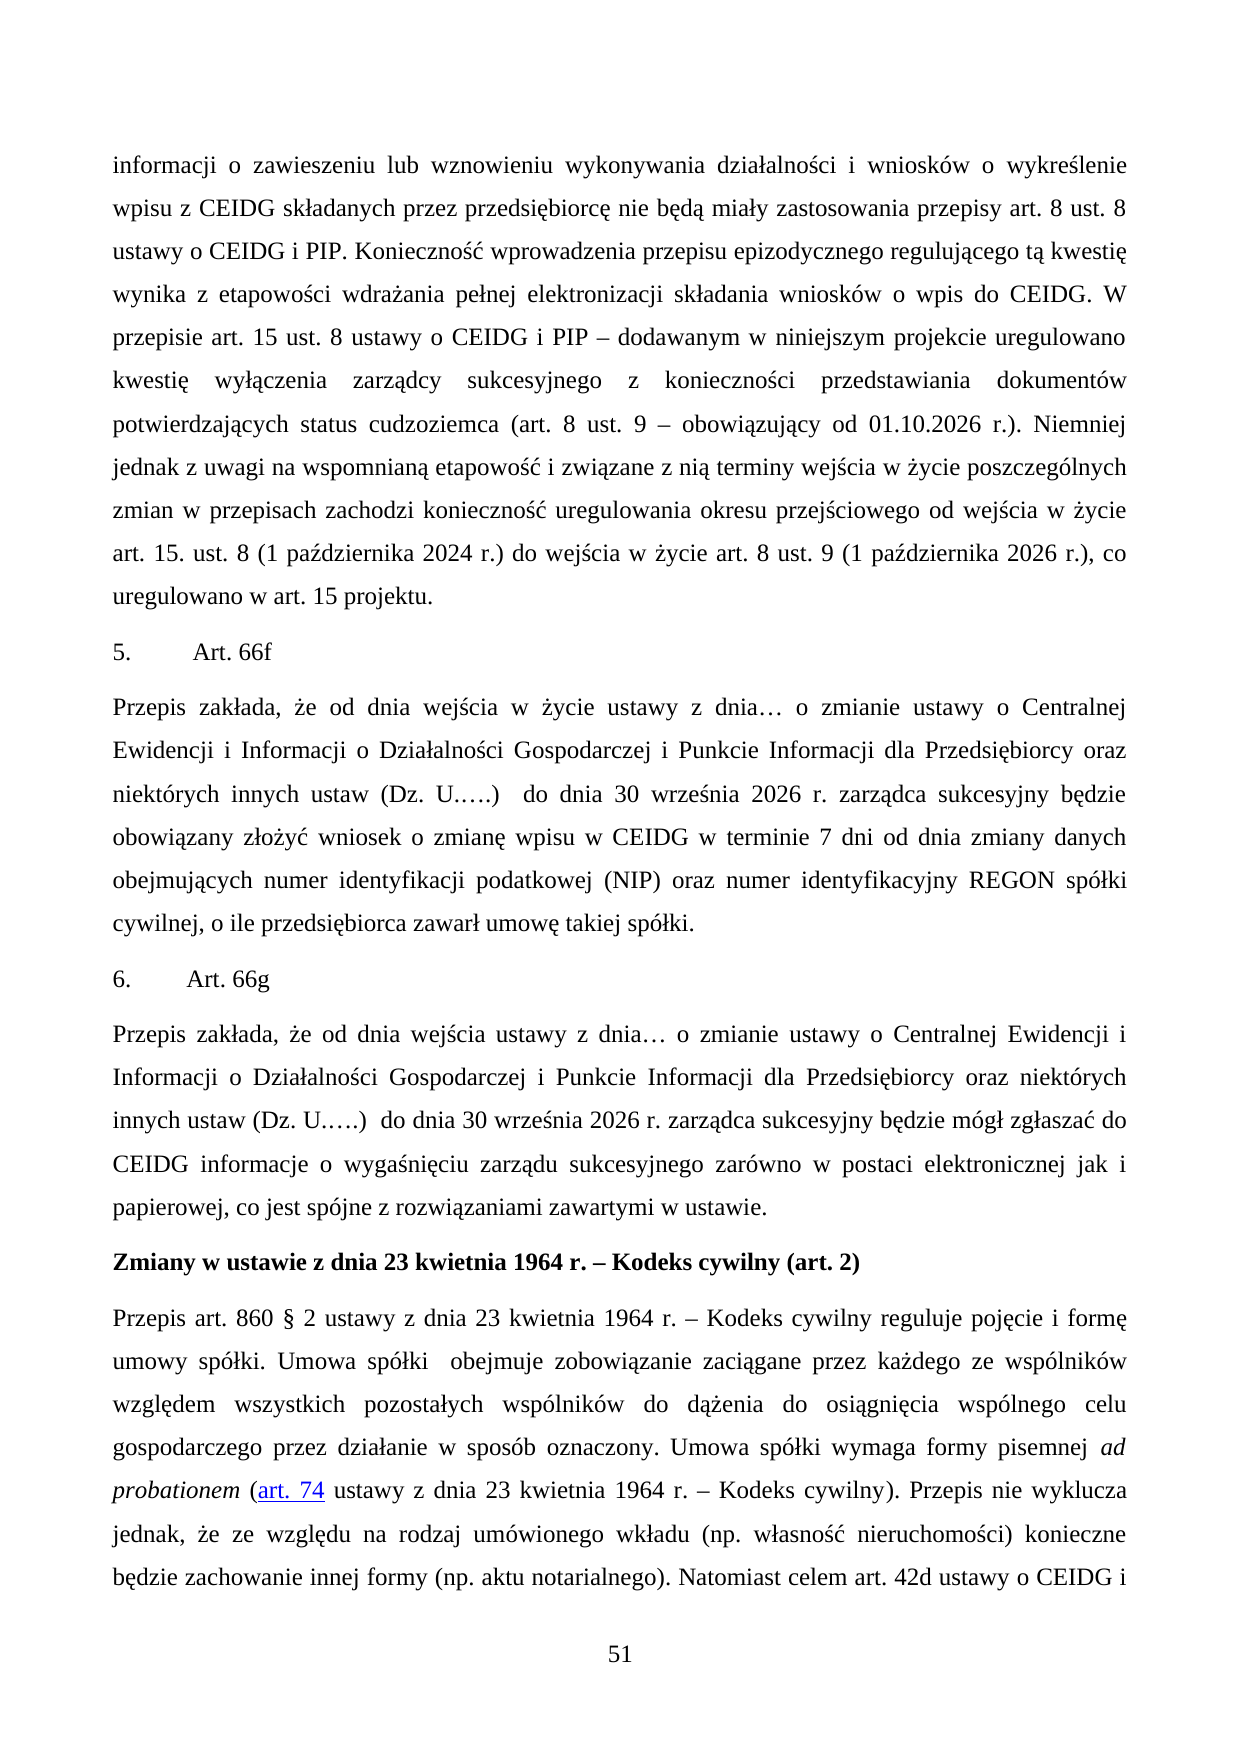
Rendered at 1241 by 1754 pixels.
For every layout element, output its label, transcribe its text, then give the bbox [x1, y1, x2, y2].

text 5. Art. 66f [112, 637, 1128, 666]
text Zmiany w ustawie z dnia 23 kwietnia 1964 r. – Kodeks cywilny (art. 2) [112, 1247, 1128, 1276]
text 6. Art. 66g [112, 964, 1128, 992]
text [112, 1303, 1128, 1591]
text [112, 150, 1128, 610]
text Przepis zakłada, że od dnia wejścia w życie ustawy z dnia… o zmianie ustawy o Centralnej Ewidencji i Informacji o Działalności Gospodarczej i Punkcie Informacji dla Przedsiębiorcy oraz niektórych innych ustaw (Dz. U.….) do dnia 30 września 2026 r. zarządca sukcesyjny będzie obowiązany złożyć wniosek o zmianę wpisu w CEIDG w terminie 7 dni od dnia zmiany danych obejmujących numer identyfikacji podatkowej (NIP) oraz numer identyfikacyjny REGON spółki cywilnej, o ile przedsiębiorca zawarł umowę takiej spółki. [112, 692, 1128, 937]
text Przepis zakłada, że od dnia wejścia ustawy z dnia… o zmianie ustawy o Centralnej Ewidencji i Informacji o Działalności Gospodarczej i Punkcie Informacji dla Przedsiębiorcy oraz niektórych innych ustaw (Dz. U.….) do dnia 30 września 2026 r. zarządca sukcesyjny będzie mógł zgłaszać do CEIDG informacje o wygaśnięciu zarządu sukcesyjnego zarówno w postaci elektronicznej jak i papierowej, co jest spójne z rozwiązaniami zawartymi w ustawie. [112, 1019, 1128, 1221]
